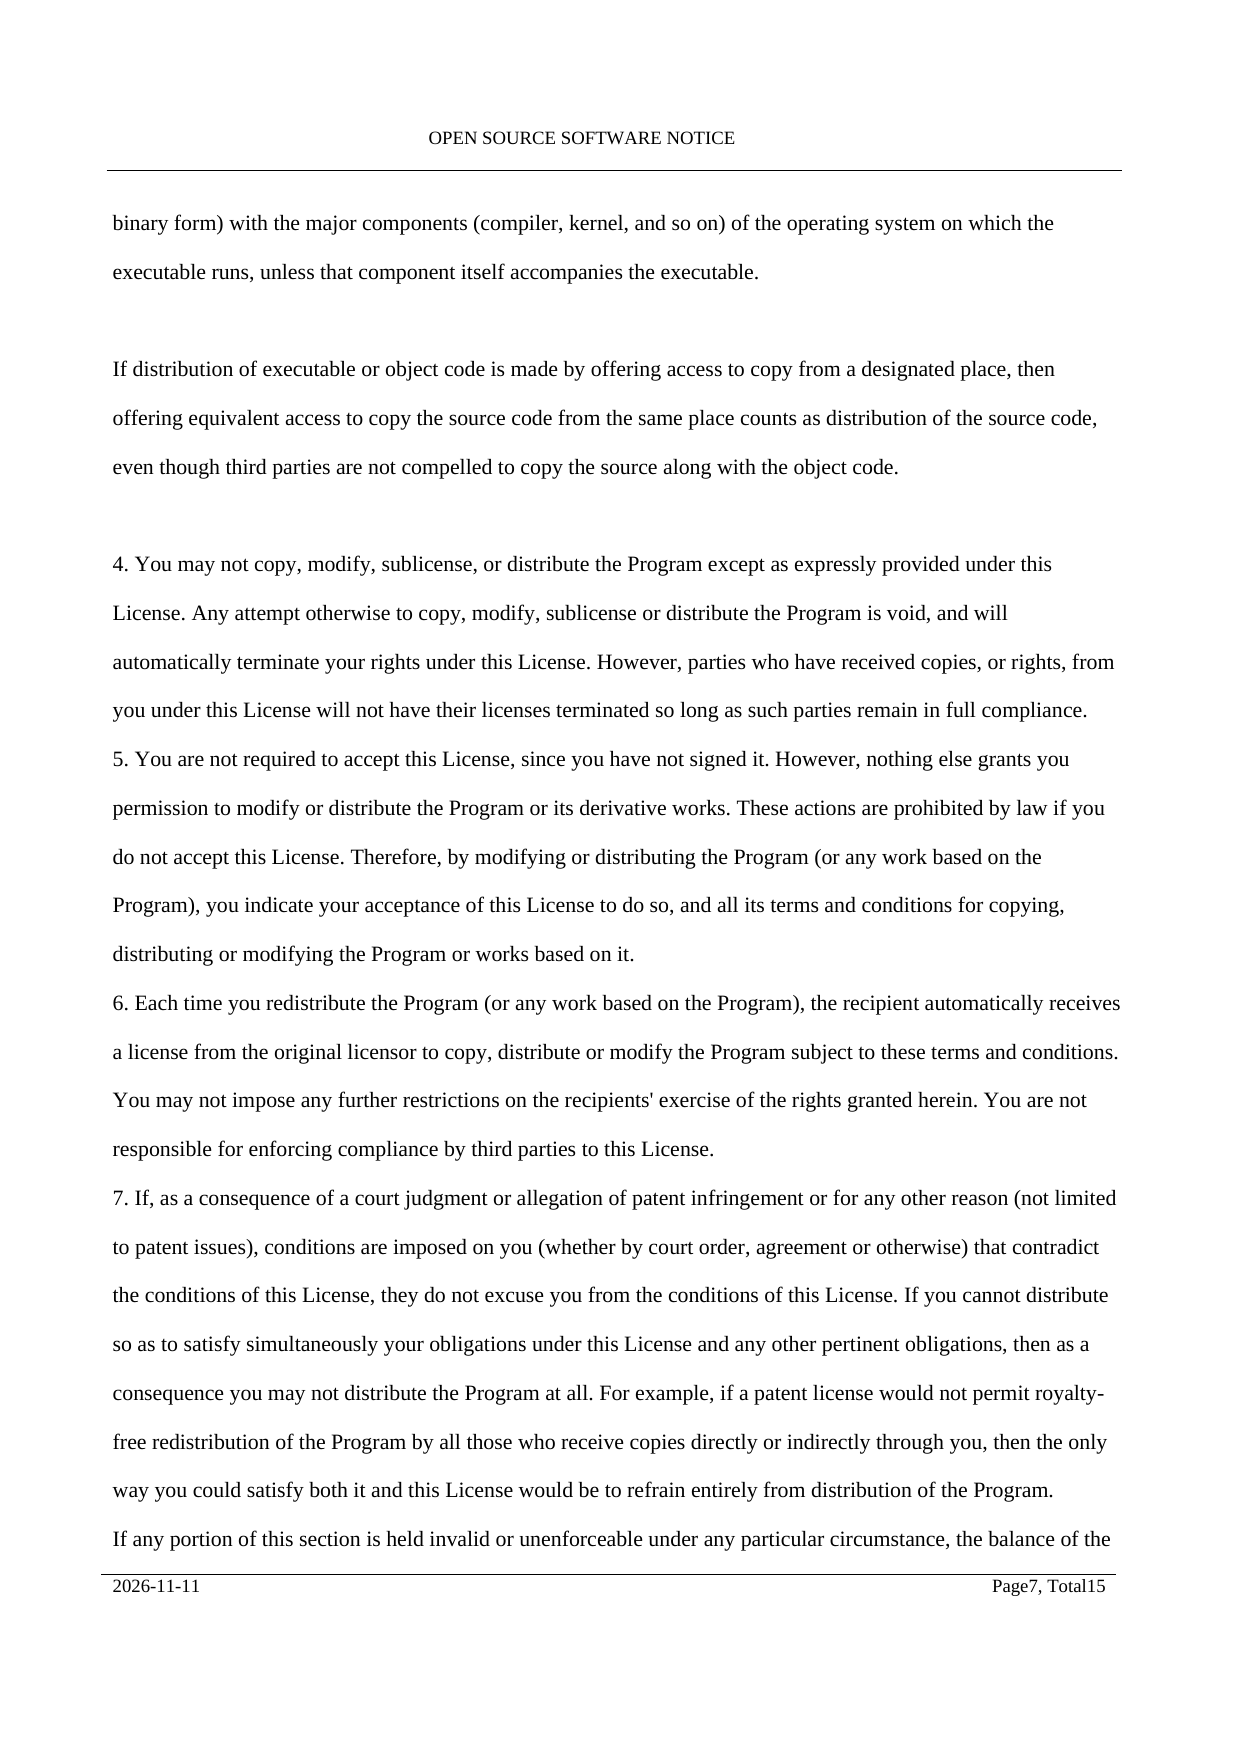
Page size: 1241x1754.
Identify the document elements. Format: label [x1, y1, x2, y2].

text [112, 206, 1128, 1555]
